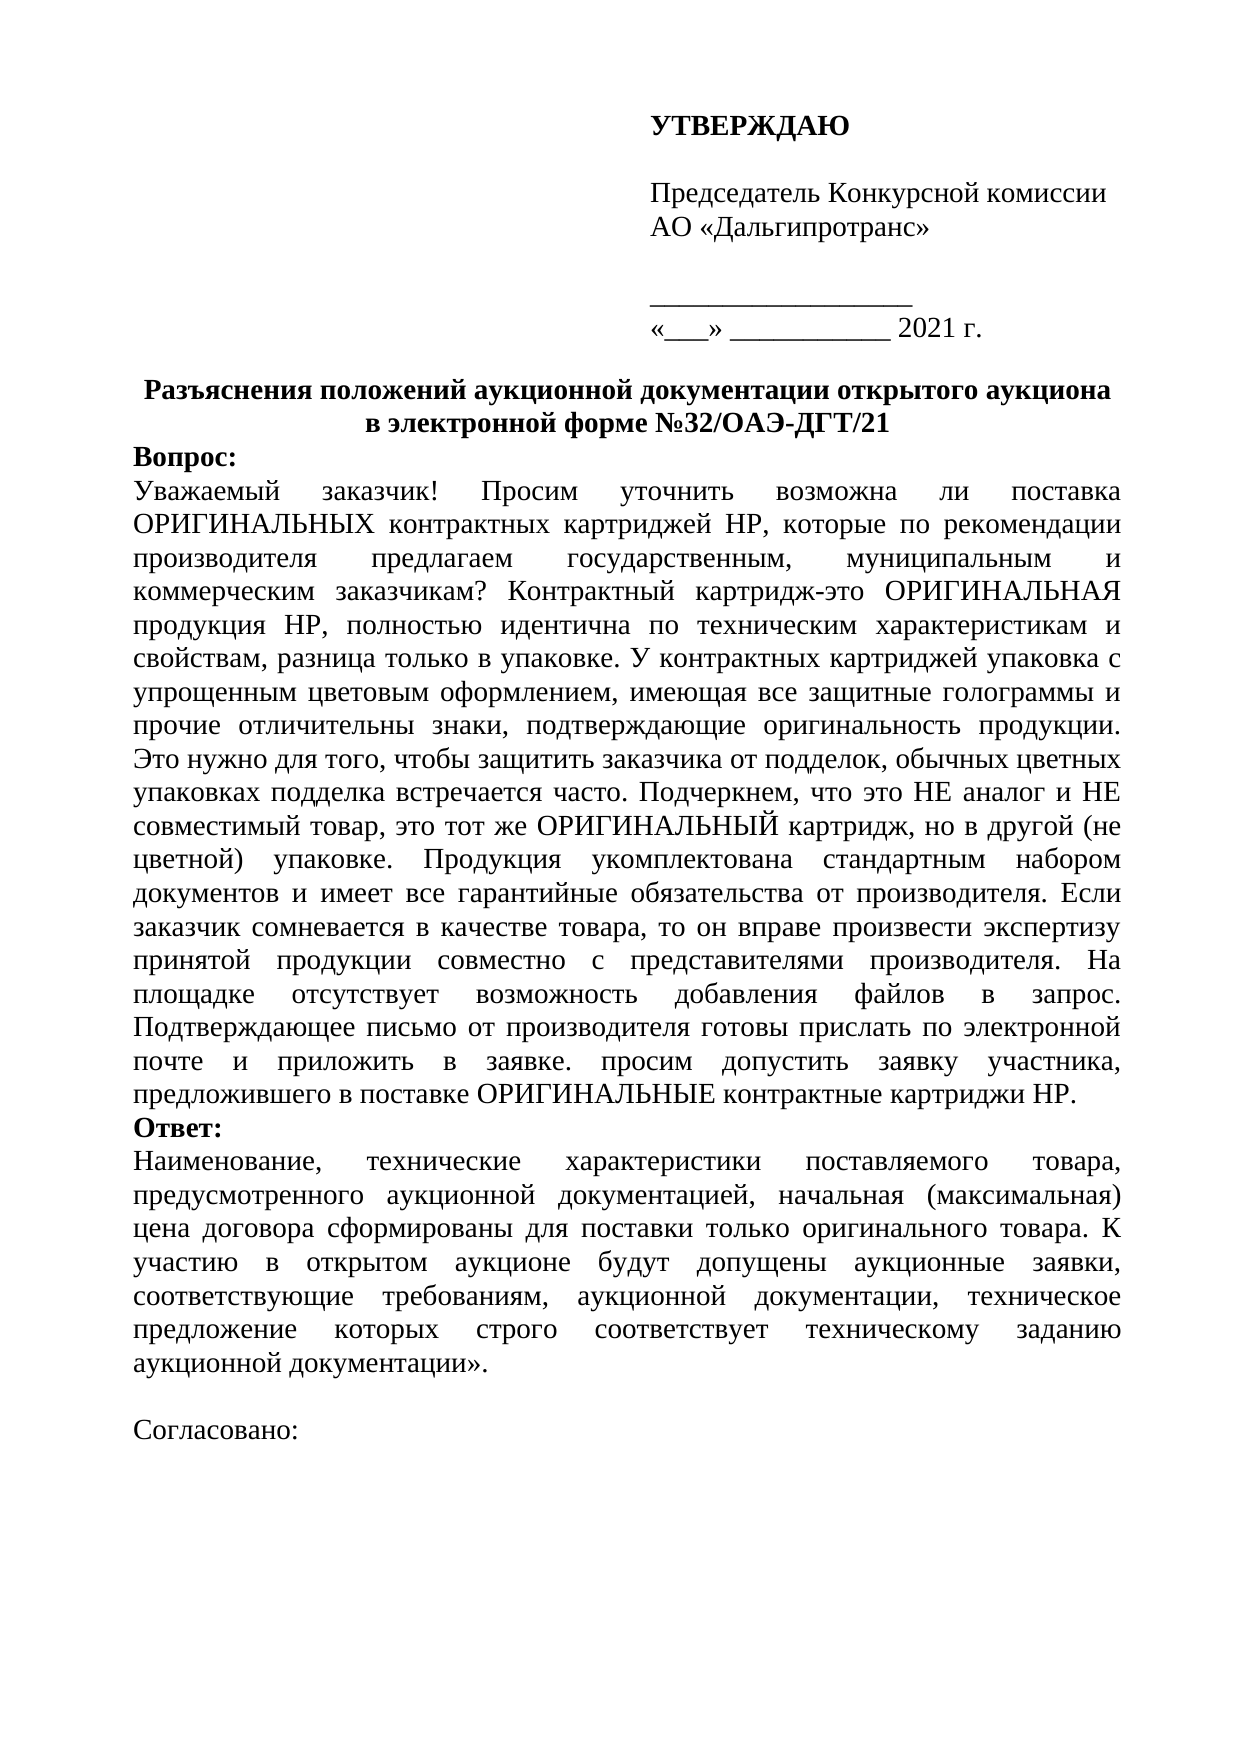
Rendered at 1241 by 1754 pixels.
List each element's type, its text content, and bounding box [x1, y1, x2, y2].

text Разъяснения положений аукционной документации открытого аукциона в электронной форме №32/ОАЭ-ДГТ/21 [133, 372, 1122, 439]
text __________________ «___» ___________ 2021 г. [650, 276, 1122, 343]
text Ответ: [133, 1110, 1122, 1143]
text УТВЕРЖДАЮ [650, 108, 1122, 142]
text Наименование, технические характеристики поставляемого товара, предусмотренного аукционной документацией, начальная (максимальная) цена договора сформированы для поставки только оригинального товара. К участию в открытом аукционе будут допущены аукционные заявки, соответствующие требованиям, аукционной документации, техническое предложение которых строго соответствует техническому заданию аукционной документации». [133, 1143, 1122, 1378]
text Уважаемый заказчик! Просим уточнить возможна ли поставка ОРИГИНАЛЬНЫХ контрактных картриджей HP, которые по рекомендации производителя предлагаем государственным, муниципальным и коммерческим заказчикам? Контрактный картридж-это ОРИГИНАЛЬНАЯ продукция HP, полностью идентична по техническим характеристикам и свойствам, разница только в упаковке. У контрактных картриджей упаковка с упрощенным цветовым оформлением, имеющая все защитные голограммы и прочие отличительны знаки, подтверждающие оригинальность продукции. Это нужно для того, чтобы защитить заказчика от подделок, обычных цветных упаковках подделка встречается часто. Подчеркнем, что это НЕ аналог и НЕ совместимый товар, это тот же ОРИГИНАЛЬНЫЙ картридж, но в другой (не цветной) упаковке. Продукция укомплектована стандартным набором документов и имеет все гарантийные обязательства от производителя. Если заказчик сомневается в качестве товара, то он вправе произвести экспертизу принятой продукции совместно с представителями производителя. На площадке отсутствует возможность добавления файлов в запрос. Подтверждающее письмо от производителя готовы прислать по электронной почте и приложить в заявке. просим допустить заявку участника, предложившего в поставке ОРИГИНАЛЬНЫЕ контрактные картриджи HP. [133, 473, 1122, 1110]
text Согласовано: [133, 1412, 1122, 1445]
text Председатель Конкурсной комиссии [650, 176, 1122, 209]
text Вопрос: [133, 439, 1122, 473]
text АО «Дальгипротранс» [650, 209, 1122, 243]
